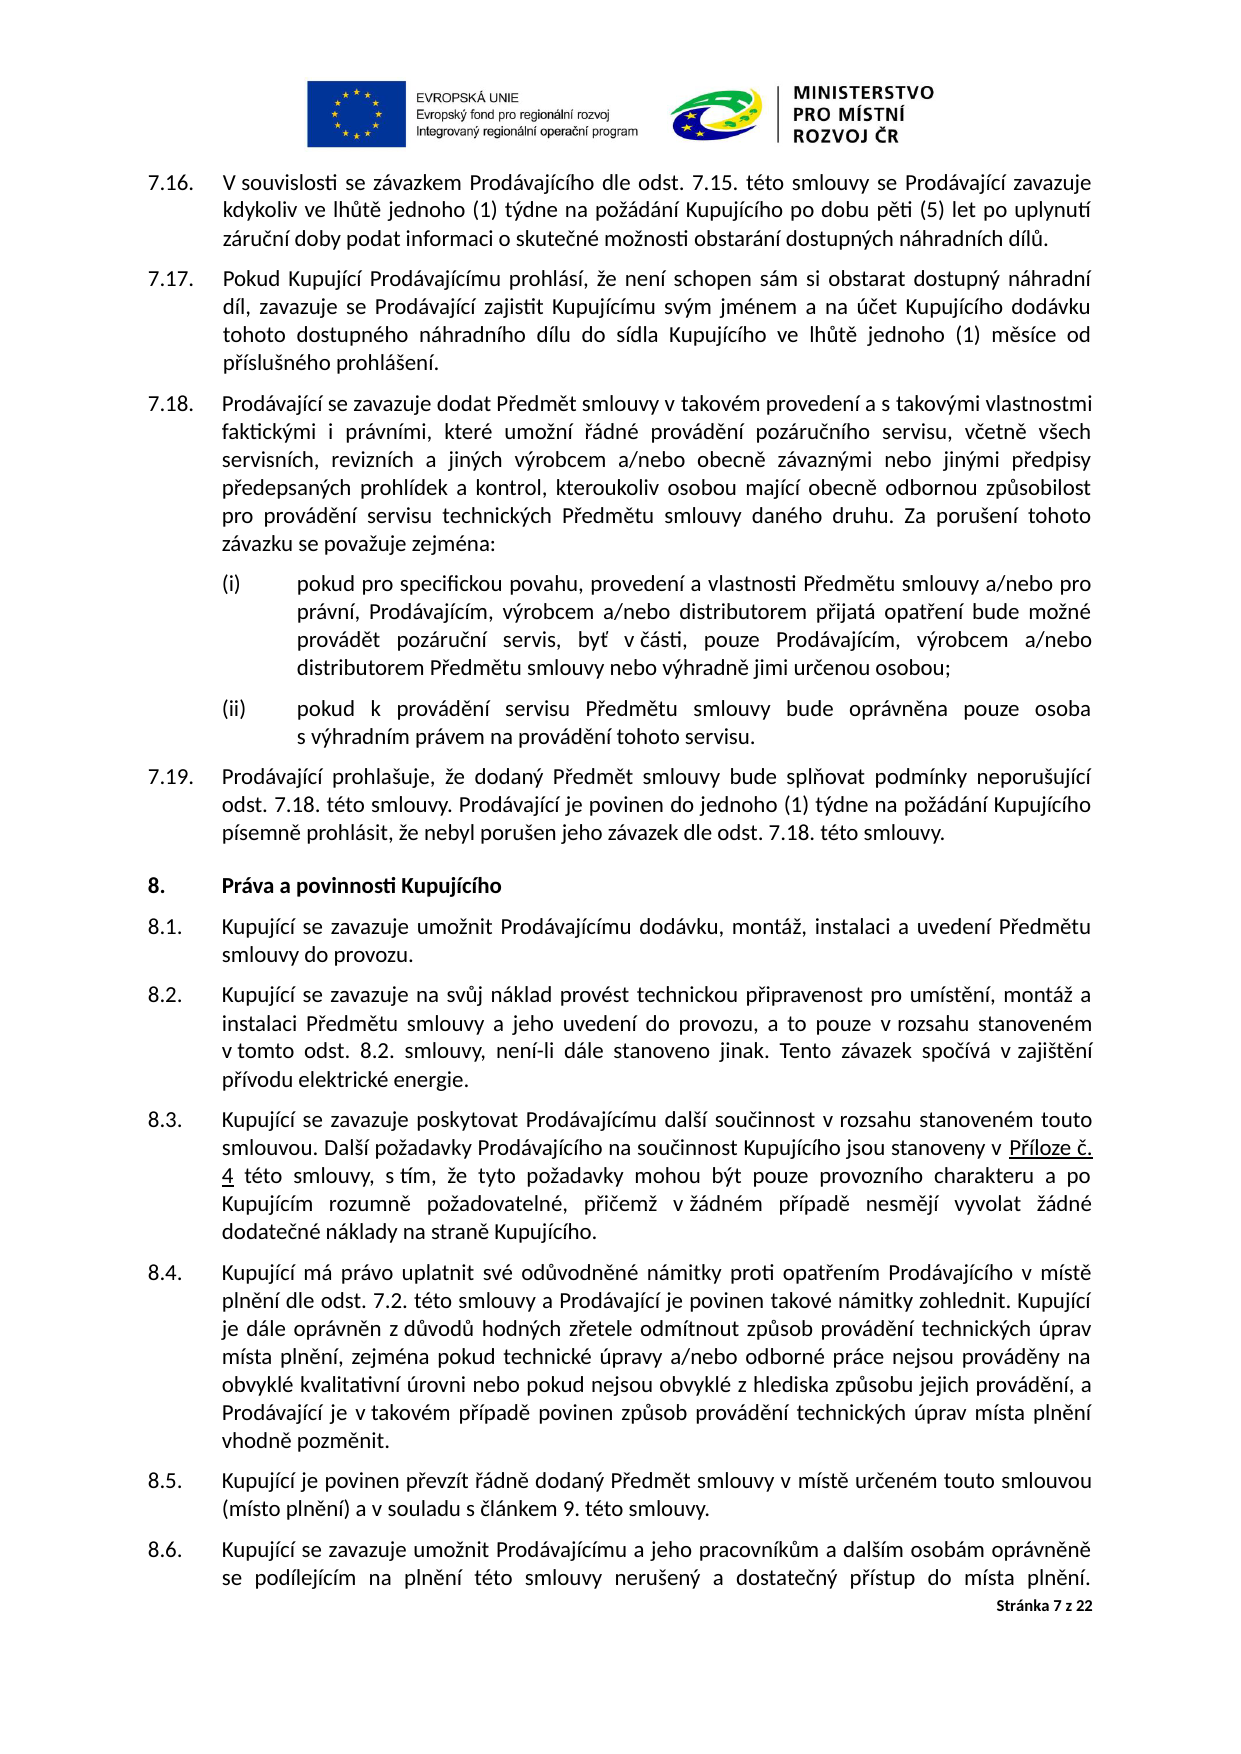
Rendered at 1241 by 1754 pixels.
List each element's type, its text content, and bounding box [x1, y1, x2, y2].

text Kupující se zavazuje na svůj náklad provést technickou připravenost pro umístění, montáž a instalaci Předmětu smlouvy a jeho uvedení do provozu, a to pouze v rozsahu stanoveném v tomto odst. 8.2. smlouvy, není-li dále stanoveno jinak. Tento závazek spočívá v zajištění přívodu elektrické energie. [148, 981, 1092, 1093]
list pokud k provádění servisu Předmětu smlouvy bude oprávněna pouze osoba s výhradním právem na provádění tohoto servisu. [222, 694, 1092, 750]
text V souvislosti se závazkem Prodávajícího dle odst. 7.15. této smlouvy se Prodávající zavazuje kdykoliv ve lhůtě jednoho (1) týdne na požádání Kupujícího po dobu pěti (5) let po uplynutí záruční doby podat informaci o skutečné možnosti obstarání dostupných náhradních dílů. [148, 168, 1092, 252]
list pokud pro specifickou povahu, provedení a vlastnosti Předmětu smlouvy a/nebo pro právní, Prodávajícím, výrobcem a/nebo distributorem přijatá opatření bude možné provádět pozáruční servis, byť v části, pouze Prodávajícím, výrobcem a/nebo distributorem Předmětu smlouvy nebo výhradně jimi určenou osobou; [222, 569, 1092, 681]
list Práva a povinnosti Kupujícího [148, 872, 1092, 899]
text Kupující má právo uplatnit své odůvodněné námitky proti opatřením Prodávajícího v místě plnění dle odst. 7.2. této smlouvy a Prodávající je povinen takové námitky zohlednit. Kupující je dále oprávněn z důvodů hodných zřetele odmítnout způsob provádění technických úprav místa plnění, zejména pokud technické úpravy a/nebo odborné práce nejsou prováděny na obvyklé kvalitativní úrovni nebo pokud nejsou obvyklé z hlediska způsobu jejich provádění, a Prodávající je v takovém případě povinen způsob provádění technických úprav místa plnění vhodně pozměnit. [148, 1258, 1092, 1454]
text Pokud Kupující Prodávajícímu prohlásí, že není schopen sám si obstarat dostupný náhradní díl, zavazuje se Prodávající zajistit Kupujícímu svým jménem a na účet Kupujícího dodávku tohoto dostupného náhradního dílu do sídla Kupujícího ve lhůtě jednoho (1) měsíce od příslušného prohlášení. [148, 264, 1092, 376]
text Prodávající prohlašuje, že dodaný Předmět smlouvy bude splňovat podmínky neporušující odst. 7.18. této smlouvy. Prodávající je povinen do jednoho (1) týdne na požádání Kupujícího písemně prohlásit, že nebyl porušen jeho závazek dle odst. 7.18. této smlouvy. [148, 762, 1092, 847]
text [148, 1535, 1092, 1591]
text Kupující se zavazuje umožnit Prodávajícímu dodávku, montáž, instalaci a uvedení Předmětu smlouvy do provozu. [148, 912, 1092, 968]
text Prodávající se zavazuje dodat Předmět smlouvy v takovém provedení a s takovými vlastnostmi faktickými i právními, které umožní řádné provádění pozáručního servisu, včetně všech servisních, revizních a jiných výrobcem a/nebo obecně závaznými nebo jinými předpisy předepsaných prohlídek a kontrol, kteroukoliv osobou mající obecně odbornou způsobilost pro provádění servisu technických Předmětu smlouvy daného druhu. Za porušení tohoto závazku se považuje zejména: [148, 389, 1092, 557]
text Kupující se zavazuje poskytovat Prodávajícímu další součinnost v rozsahu stanoveném touto smlouvou. Další požadavky Prodávajícího na součinnost Kupujícího jsou stanoveny v Příloze č. 4 této smlouvy, s tím, že tyto požadavky mohou být pouze provozního charakteru a po Kupujícím rozumně požadovatelné, přičemž v žádném případě nesmějí vyvolat žádné dodatečné náklady na straně Kupujícího. [148, 1105, 1092, 1245]
text Kupující je povinen převzít řádně dodaný Předmět smlouvy v místě určeném touto smlouvou (místo plnění) a v souladu s článkem 9. této smlouvy. [148, 1466, 1092, 1522]
